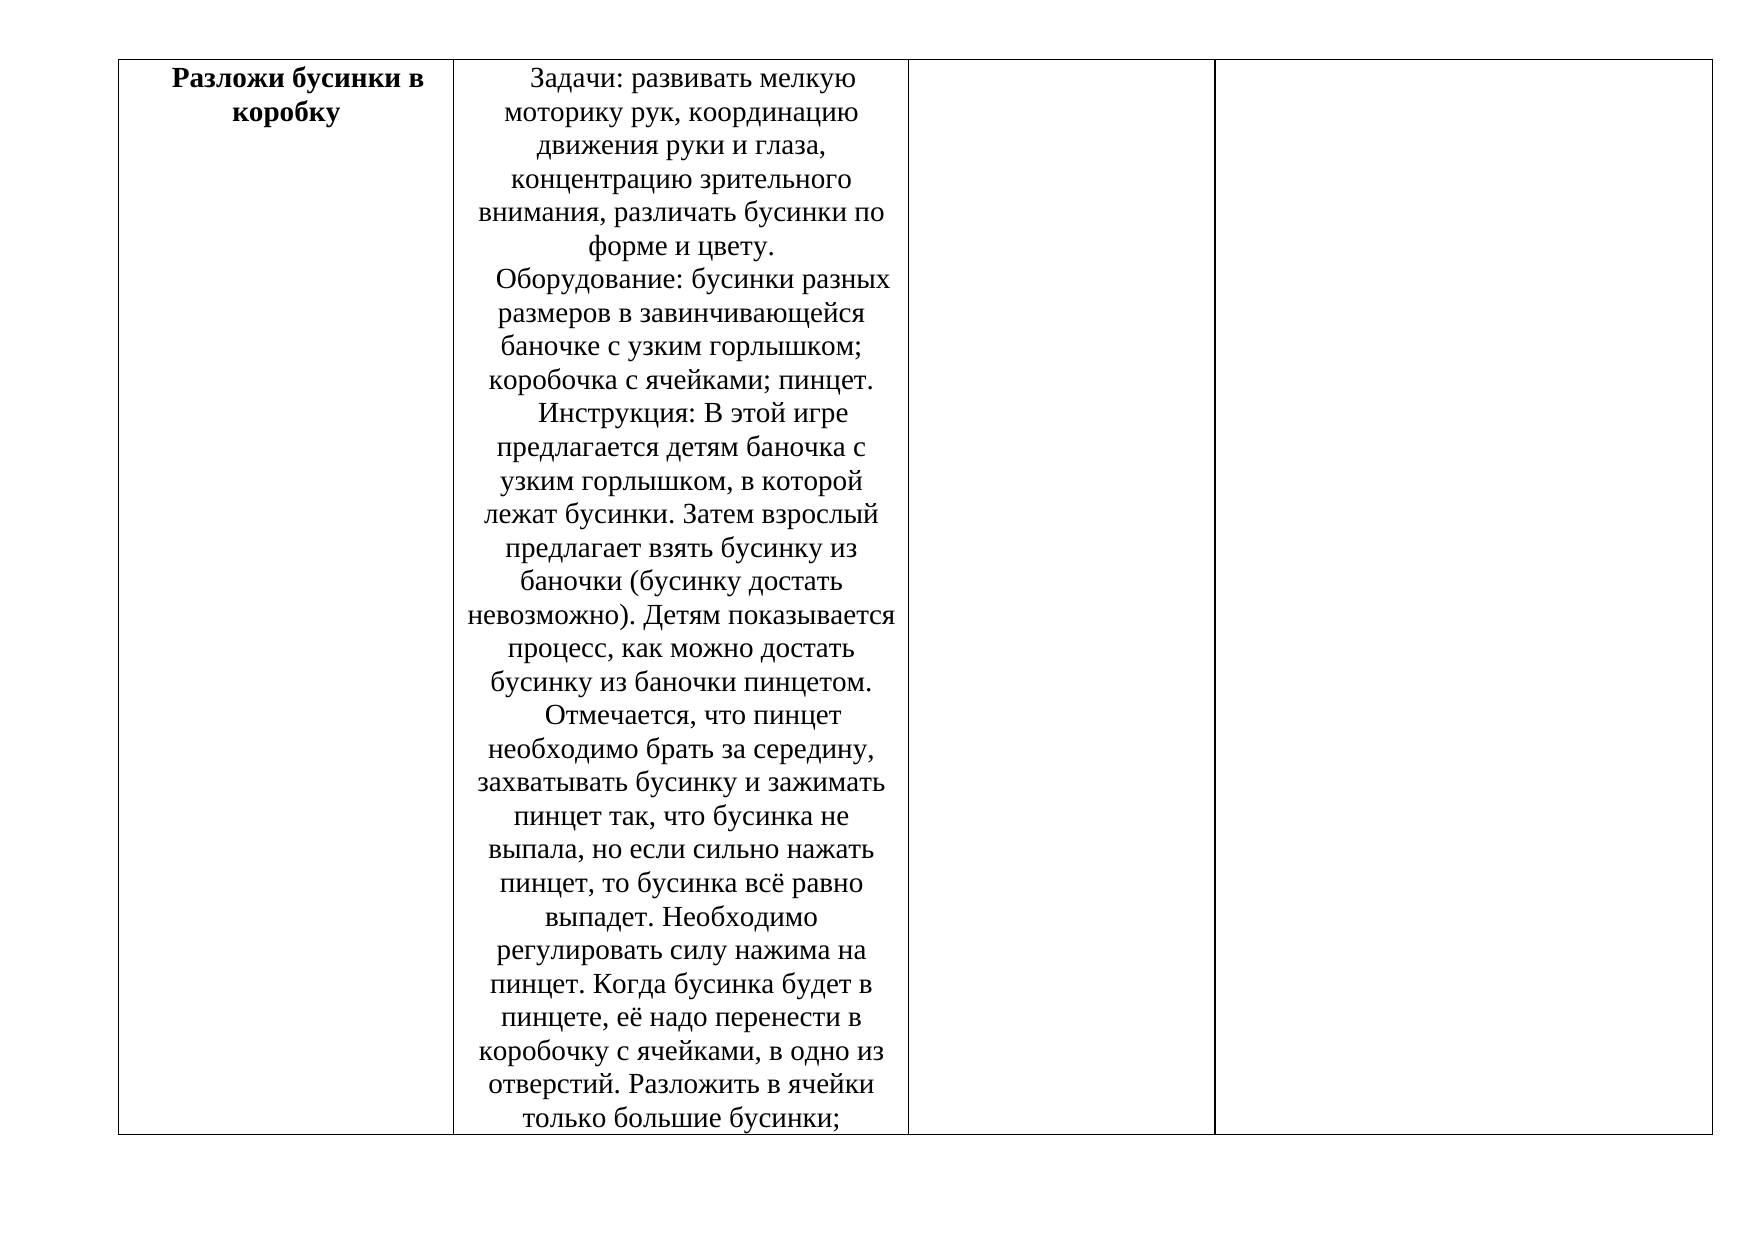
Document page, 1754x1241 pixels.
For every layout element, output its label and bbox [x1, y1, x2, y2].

table_cell [1216, 60, 1712, 1133]
table_cell [119, 60, 453, 1133]
table_cell [909, 60, 1214, 1133]
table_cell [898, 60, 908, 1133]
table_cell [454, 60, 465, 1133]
